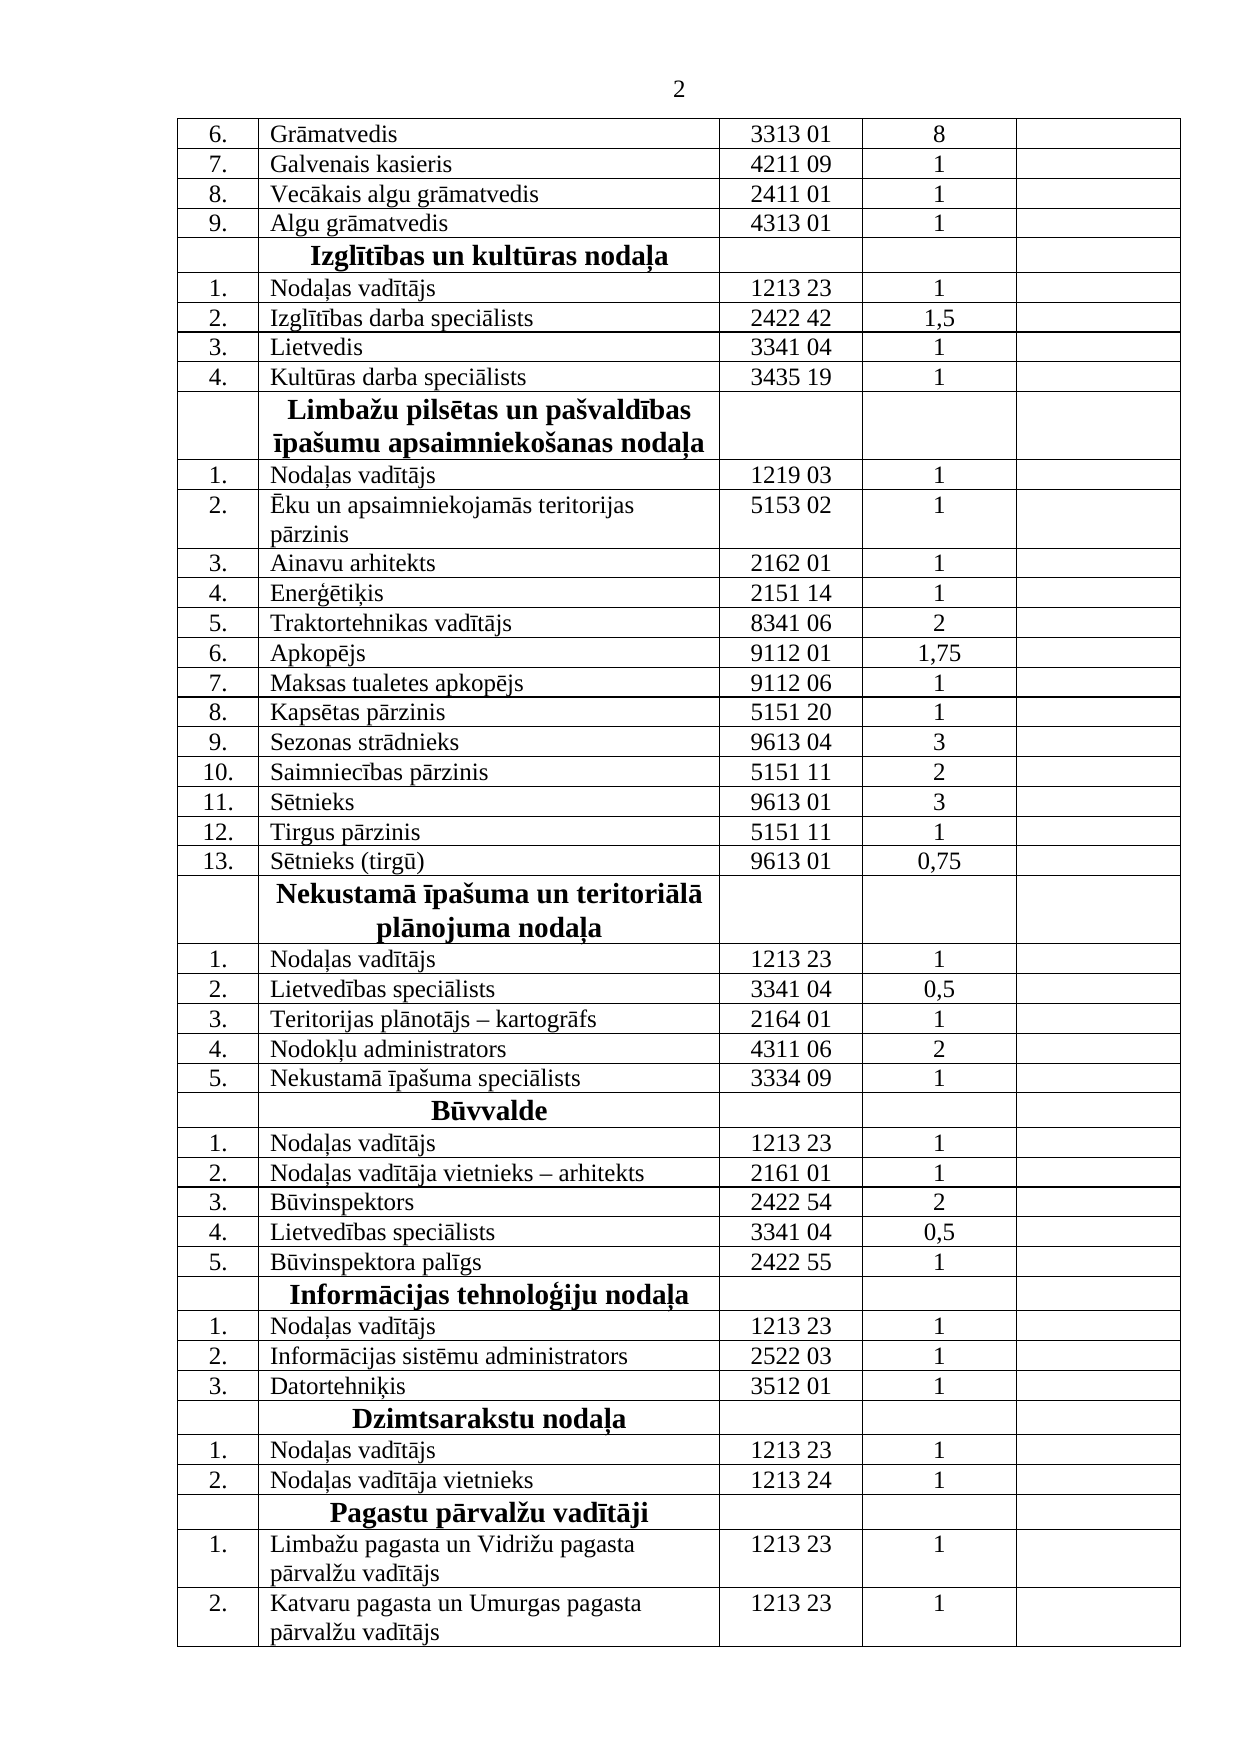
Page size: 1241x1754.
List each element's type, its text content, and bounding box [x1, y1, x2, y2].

table_cell [1017, 1277, 1180, 1310]
table_cell [1017, 149, 1180, 178]
table_cell [1017, 1064, 1180, 1092]
table_cell [1017, 1247, 1180, 1276]
table_cell [863, 1401, 1016, 1434]
table_cell 1 [863, 1247, 1016, 1276]
table_cell 2. [178, 974, 258, 1003]
table_cell Ainavu arhitekts [259, 549, 719, 577]
table_cell 1213 23 [720, 273, 862, 302]
table_cell 2 [863, 608, 1016, 637]
table_cell Būvvalde [259, 1093, 719, 1127]
table_cell 2162 01 [720, 549, 862, 577]
table_cell 5. [178, 608, 258, 637]
table_cell Algu grāmatvedis [259, 209, 719, 237]
table_cell [1017, 846, 1180, 875]
table_cell [1017, 817, 1180, 845]
table_cell Informācijas tehnoloģiju nodaļa [259, 1277, 719, 1310]
table_cell 1. [178, 1311, 258, 1340]
table_cell [1017, 876, 1180, 943]
table_cell [1017, 209, 1180, 237]
table_cell Kultūras darba speciālists [259, 362, 719, 391]
table_cell 2. [178, 1341, 258, 1370]
table_cell Traktortehnikas vadītājs [259, 608, 719, 637]
table_cell 3313 01 [720, 119, 862, 148]
table_cell Teritorijas plānotājs – kartogrāfs [259, 1004, 719, 1033]
table_cell 3341 04 [720, 333, 862, 361]
table_cell 4311 06 [720, 1034, 862, 1062]
table_cell 9613 01 [720, 846, 862, 875]
table_cell 1. [178, 460, 258, 489]
table_cell 1219 03 [720, 460, 862, 489]
table_cell 7. [178, 149, 258, 178]
table_cell [863, 1495, 1016, 1528]
table_cell 9. [178, 209, 258, 237]
table_cell 1 [863, 333, 1016, 361]
table_cell [1017, 638, 1180, 667]
table_cell [1017, 1401, 1180, 1434]
table_cell [1017, 1341, 1180, 1370]
table_cell [1017, 1371, 1180, 1400]
table_cell [1017, 757, 1180, 786]
table_cell Nodokļu administrators [259, 1034, 719, 1062]
table_cell 5151 20 [720, 698, 862, 726]
table_cell 11. [178, 787, 258, 816]
table_cell 8. [178, 179, 258, 207]
table_cell [720, 238, 862, 272]
table_cell 2522 03 [720, 1341, 862, 1370]
table_cell 3341 04 [720, 1217, 862, 1246]
table_cell 1. [178, 1128, 258, 1157]
table_cell 1213 23 [720, 1311, 862, 1340]
table_cell [178, 1277, 258, 1310]
table_cell 1 [863, 273, 1016, 302]
table_cell 1 [863, 179, 1016, 207]
table_cell 0,5 [863, 1217, 1016, 1246]
table_cell [178, 1093, 258, 1127]
table_cell Enerģētiķis [259, 578, 719, 607]
table_cell Grāmatvedis [259, 119, 719, 148]
table_cell 2411 01 [720, 179, 862, 207]
table_cell [178, 238, 258, 272]
table_cell 1 [863, 1004, 1016, 1033]
table_cell 9. [178, 727, 258, 756]
table_cell 1 [863, 578, 1016, 607]
table_cell Būvinspektors [259, 1188, 719, 1216]
table_cell 2. [178, 490, 258, 547]
table_cell Nodaļas vadītājs [259, 944, 719, 973]
table_cell Nekustamā īpašuma un teritoriālā plānojuma nodaļa [259, 876, 719, 943]
table_cell 1 [863, 209, 1016, 237]
table_cell [1017, 1004, 1180, 1033]
table_cell Nodaļas vadītāja vietnieks [259, 1465, 719, 1494]
table_cell 6. [178, 638, 258, 667]
table_cell 1 [863, 1158, 1016, 1186]
table_cell 6. [178, 119, 258, 148]
table_cell [720, 1495, 862, 1528]
table_cell 1. [178, 1530, 258, 1587]
table_cell [1017, 392, 1180, 459]
table_cell 2164 01 [720, 1004, 862, 1033]
table_cell 3334 09 [720, 1064, 862, 1092]
table_cell [1017, 1188, 1180, 1216]
table_cell Lietvedis [259, 333, 719, 361]
table_cell [1017, 1530, 1180, 1587]
table_cell 8 [863, 119, 1016, 148]
table_cell 9613 04 [720, 727, 862, 756]
table_cell [720, 1401, 862, 1434]
table_cell [1017, 578, 1180, 607]
table_cell 0,75 [863, 846, 1016, 875]
table_cell Nodaļas vadītājs [259, 273, 719, 302]
table_cell Galvenais kasieris [259, 149, 719, 178]
table_cell 8341 06 [720, 608, 862, 637]
table_cell 3435 19 [720, 362, 862, 391]
table_cell 1213 23 [720, 1530, 862, 1587]
table_cell [1017, 1217, 1180, 1246]
table_cell [1017, 1158, 1180, 1186]
table_cell 1 [863, 698, 1016, 726]
table_cell 1 [863, 668, 1016, 696]
table_cell 2161 01 [720, 1158, 862, 1186]
table_cell Izglītības darba speciālists [259, 303, 719, 331]
table_cell [863, 238, 1016, 272]
table_cell 1 [863, 1530, 1016, 1587]
table_cell 2422 54 [720, 1188, 862, 1216]
table_cell [178, 876, 258, 943]
table_cell Sētnieks (tirgū) [259, 846, 719, 875]
table_cell Nodaļas vadītāja vietnieks – arhitekts [259, 1158, 719, 1186]
table_cell 1213 23 [720, 1128, 862, 1157]
table_cell [720, 392, 862, 459]
table_cell 7. [178, 668, 258, 696]
table_cell [1017, 119, 1180, 148]
table_cell 1213 23 [720, 944, 862, 973]
table_cell 1. [178, 944, 258, 973]
table_cell 13. [178, 846, 258, 875]
table_cell 2 [863, 757, 1016, 786]
table_cell 1,75 [863, 638, 1016, 667]
table_cell [1017, 1465, 1180, 1494]
table_cell Dzimtsarakstu nodaļa [259, 1401, 719, 1434]
table_cell [178, 1401, 258, 1434]
table_cell Sezonas strādnieks [259, 727, 719, 756]
table_cell Lietvedības speciālists [259, 1217, 719, 1246]
table_cell 12. [178, 817, 258, 845]
table_cell 3512 01 [720, 1371, 862, 1400]
table_cell [1017, 787, 1180, 816]
table_cell 1,5 [863, 303, 1016, 331]
table_cell 1 [863, 1311, 1016, 1340]
table_cell [1017, 668, 1180, 696]
table_cell 4313 01 [720, 209, 862, 237]
table_cell Datortehniķis [259, 1371, 719, 1400]
table_cell 3. [178, 1371, 258, 1400]
table_cell 8. [178, 698, 258, 726]
table_cell [1017, 1034, 1180, 1062]
table_cell 9613 01 [720, 787, 862, 816]
table_cell 1 [863, 490, 1016, 547]
table_cell 2422 42 [720, 303, 862, 331]
table_cell [1017, 238, 1180, 272]
table_cell 1213 23 [720, 1435, 862, 1464]
table_cell 1 [863, 1128, 1016, 1157]
table_cell Nodaļas vadītājs [259, 1128, 719, 1157]
table_cell [1017, 303, 1180, 331]
table_cell Ēku un apsaimniekojamās teritorijas pārzinis [259, 490, 719, 547]
table_cell 4. [178, 578, 258, 607]
table_cell [178, 392, 258, 459]
table_cell [1017, 1093, 1180, 1127]
table_cell 2. [178, 1158, 258, 1186]
table_cell 3341 04 [720, 974, 862, 1003]
table_cell [1017, 1435, 1180, 1464]
table_cell 1213 23 [720, 1588, 862, 1646]
table_cell 1 [863, 1465, 1016, 1494]
table_cell Tirgus pārzinis [259, 817, 719, 845]
table_cell 5. [178, 1064, 258, 1092]
table_cell [1017, 1588, 1180, 1646]
table_cell [1017, 698, 1180, 726]
table_cell [720, 876, 862, 943]
table_cell 3. [178, 1188, 258, 1216]
table_cell 3. [178, 333, 258, 361]
table_cell [1017, 179, 1180, 207]
table_cell [1017, 974, 1180, 1003]
table_cell 1213 24 [720, 1465, 862, 1494]
table_cell [1017, 1495, 1180, 1528]
table_cell 2 [863, 1034, 1016, 1062]
table_cell [1017, 608, 1180, 637]
table_cell Lietvedības speciālists [259, 974, 719, 1003]
table_cell Limbažu pagasta un Vidrižu pagasta pārvalžu vadītājs [259, 1530, 719, 1587]
table_cell [1017, 273, 1180, 302]
table_cell [863, 1277, 1016, 1310]
table_cell 4211 09 [720, 149, 862, 178]
table_cell [1017, 549, 1180, 577]
table_cell [720, 1277, 862, 1310]
table_cell [720, 1093, 862, 1127]
table_cell 2. [178, 1588, 258, 1646]
table_cell [863, 1093, 1016, 1127]
table_cell 3. [178, 549, 258, 577]
table_cell Nodaļas vadītājs [259, 460, 719, 489]
table_cell [1017, 727, 1180, 756]
table_cell 3 [863, 787, 1016, 816]
table_cell Nodaļas vadītājs [259, 1311, 719, 1340]
table_cell 4. [178, 1217, 258, 1246]
table_cell 4. [178, 1034, 258, 1062]
table_cell 1 [863, 944, 1016, 973]
table_cell [1017, 1311, 1180, 1340]
table_cell 5151 11 [720, 757, 862, 786]
table_cell [1017, 944, 1180, 973]
table_cell [1017, 362, 1180, 391]
table_cell Izglītības un kultūras nodaļa [259, 238, 719, 272]
table_cell [1017, 1128, 1180, 1157]
table_cell [863, 876, 1016, 943]
table_cell [863, 392, 1016, 459]
table_cell 1. [178, 273, 258, 302]
table_cell Būvinspektora palīgs [259, 1247, 719, 1276]
table_cell 1 [863, 1588, 1016, 1646]
table_cell 5. [178, 1247, 258, 1276]
table_cell Apkopējs [259, 638, 719, 667]
table_cell Katvaru pagasta un Umurgas pagasta pārvalžu vadītājs [259, 1588, 719, 1646]
table_cell 1 [863, 149, 1016, 178]
table_cell 5151 11 [720, 817, 862, 845]
table_cell 2. [178, 1465, 258, 1494]
table_cell Nekustamā īpašuma speciālists [259, 1064, 719, 1092]
table_cell 1 [863, 362, 1016, 391]
table_cell 4. [178, 362, 258, 391]
table_cell [178, 1495, 258, 1528]
table_cell Pagastu pārvalžu vadītāji [259, 1495, 719, 1528]
table_cell 2151 14 [720, 578, 862, 607]
table_cell 9112 06 [720, 668, 862, 696]
table_cell 1. [178, 1435, 258, 1464]
table_cell 1 [863, 1435, 1016, 1464]
table_cell 5153 02 [720, 490, 862, 547]
table_cell 0,5 [863, 974, 1016, 1003]
table_cell 2 [863, 1188, 1016, 1216]
table_cell 1 [863, 1371, 1016, 1400]
table_cell 3. [178, 1004, 258, 1033]
table_cell Maksas tualetes apkopējs [259, 668, 719, 696]
table_cell [1017, 490, 1180, 547]
table_cell 1 [863, 1341, 1016, 1370]
table_cell [1017, 460, 1180, 489]
table_cell 10. [178, 757, 258, 786]
table_cell 1 [863, 549, 1016, 577]
table_cell 2422 55 [720, 1247, 862, 1276]
table_cell [1017, 333, 1180, 361]
table_cell Saimniecības pārzinis [259, 757, 719, 786]
table_cell Informācijas sistēmu administrators [259, 1341, 719, 1370]
table_cell 1 [863, 460, 1016, 489]
table_cell 2. [178, 303, 258, 331]
table_cell Nodaļas vadītājs [259, 1435, 719, 1464]
table_cell Vecākais algu grāmatvedis [259, 179, 719, 207]
table_cell Sētnieks [259, 787, 719, 816]
table_cell 1 [863, 817, 1016, 845]
table_cell 3 [863, 727, 1016, 756]
table_cell Limbažu pilsētas un pašvaldības īpašumu apsaimniekošanas nodaļa [259, 392, 719, 459]
table_cell 9112 01 [720, 638, 862, 667]
table_cell Kapsētas pārzinis [259, 698, 719, 726]
table_cell 1 [863, 1064, 1016, 1092]
